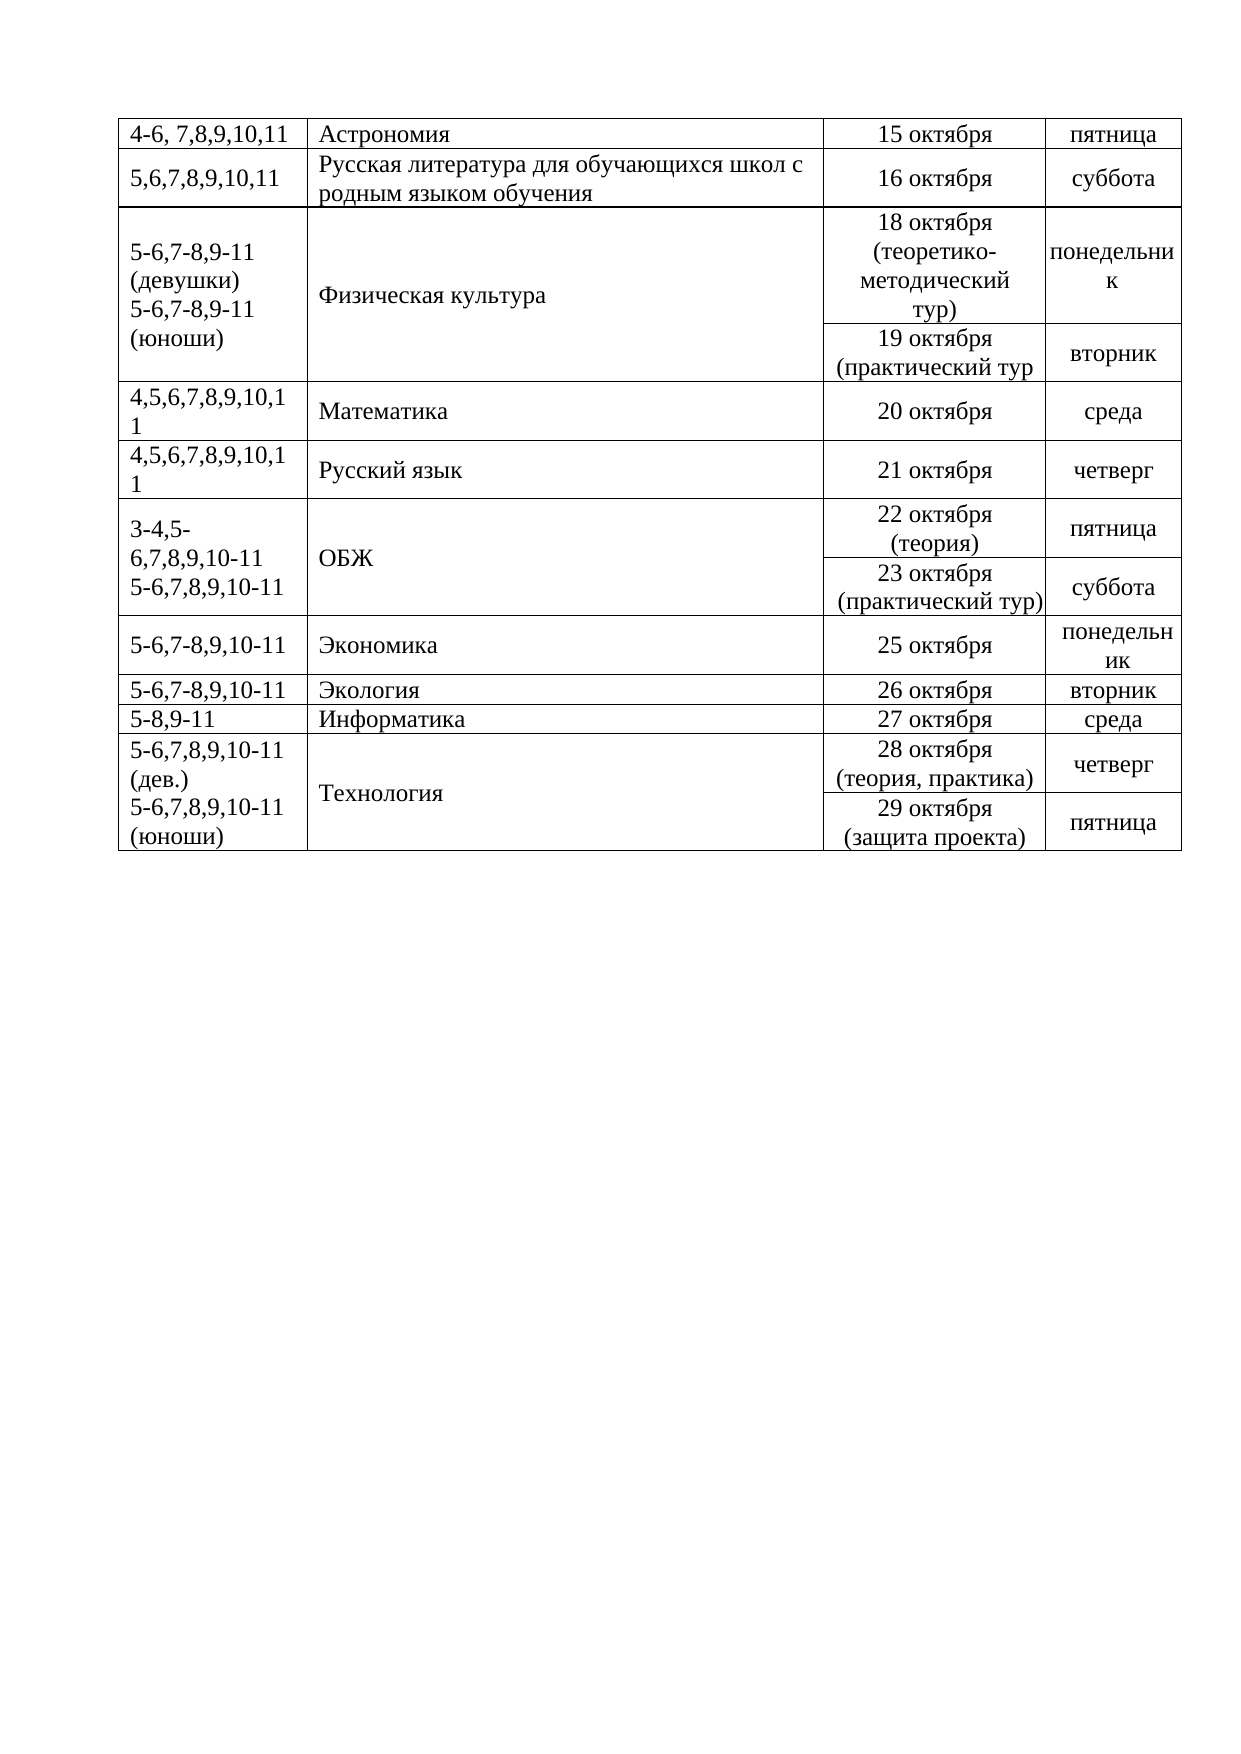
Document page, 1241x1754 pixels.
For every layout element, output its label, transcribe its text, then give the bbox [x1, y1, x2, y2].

table_cell пятница [1046, 119, 1181, 148]
table_cell Экономика [308, 616, 823, 674]
table_cell 26 октября [824, 675, 1045, 703]
table_cell вторник [1046, 324, 1181, 381]
table_cell пятница [1046, 793, 1181, 850]
table_cell 3-4,5-6,7,8,9,10-11 5-6,7,8,9,10-11 [119, 499, 307, 615]
table_cell Математика [308, 382, 823, 439]
table_cell 27 октября [824, 705, 1045, 733]
table_cell четверг [1046, 734, 1181, 792]
table_cell пятница [1046, 499, 1181, 557]
table_cell Экология [308, 675, 823, 703]
table_cell Астрономия [308, 119, 823, 148]
table_cell 21 октября [824, 441, 1045, 498]
table_cell 22 октября (теория) [824, 499, 1045, 557]
table_cell 4,5,6,7,8,9,10,11 [119, 382, 307, 439]
table_cell 16 октября [824, 149, 1045, 206]
table_cell 20 октября [824, 382, 1045, 439]
table_cell 5-6,7-8,9-11 (девушки) 5-6,7-8,9-11 (юноши) [119, 208, 307, 381]
table_cell понедельник [1046, 616, 1181, 674]
table_cell 18 октября (теоретико-методический тур) [824, 208, 1045, 322]
table_cell 28 октября (теория, практика) [824, 734, 1045, 792]
table_cell четверг [1046, 441, 1181, 498]
table_cell Русский язык [308, 441, 823, 498]
table_cell 5-6,7,8,9,10-11 (дев.) 5-6,7,8,9,10-11 (юноши) [119, 734, 307, 850]
table_cell суббота [1046, 149, 1181, 206]
table_cell 29 октября (защита проекта) [824, 793, 1045, 850]
table_cell 5-6,7-8,9,10-11 [119, 616, 307, 674]
table_cell 5-8,9-11 [119, 705, 307, 733]
table_cell 5-6,7-8,9,10-11 [119, 675, 307, 703]
table_cell 4-6, 7,8,9,10,11 [119, 119, 307, 148]
table_cell понедельник [1046, 208, 1181, 322]
table_cell 25 октября [824, 616, 1045, 674]
table_cell среда [1046, 705, 1181, 733]
table_cell 19 октября (практический тур [824, 324, 1045, 381]
table_cell среда [1046, 382, 1181, 439]
table_cell вторник [1046, 675, 1181, 703]
table_cell Технология [308, 734, 823, 850]
table_cell 23 октября (практический тур) [824, 558, 1045, 615]
table_cell 5,6,7,8,9,10,11 [119, 149, 307, 206]
table_cell 15 октября [824, 119, 1045, 148]
table_cell суббота [1046, 558, 1181, 615]
table_cell Информатика [308, 705, 823, 733]
table_cell 4,5,6,7,8,9,10,11 [119, 441, 307, 498]
table_cell Русская литература для обучающихся школ с родным языком обучения [308, 149, 823, 206]
table_cell ОБЖ [308, 499, 823, 615]
table_cell Физическая культура [308, 208, 823, 381]
